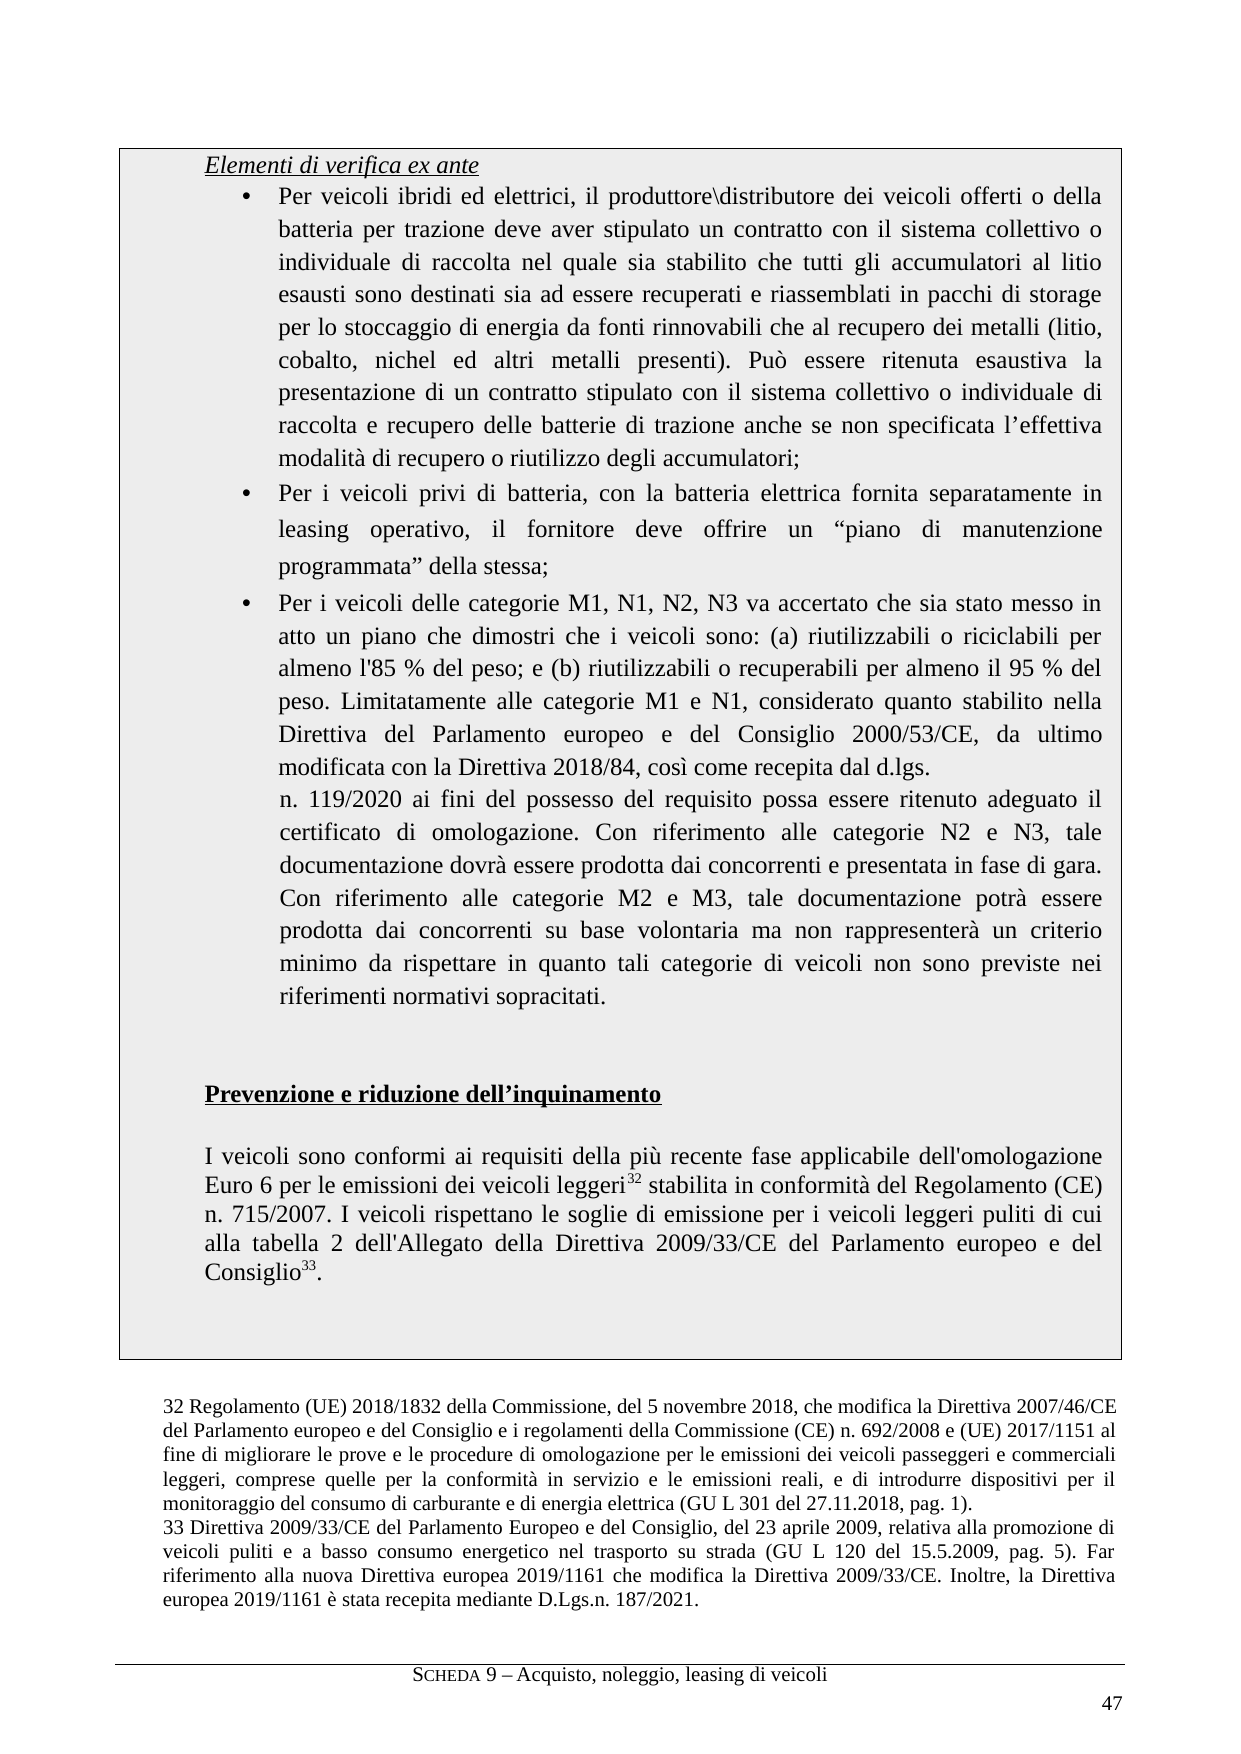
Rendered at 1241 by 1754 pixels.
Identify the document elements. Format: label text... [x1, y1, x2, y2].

table_header Elementi di verifica ex ante Per veicoli ibridi ed elettrici, il produttore\distributore dei veicoli offerti o della batteria per trazione deve aver stipulato un contratto con il sistema collettivo o individuale di raccolta nel quale sia stabilito che tutti gli accumulatori al litio esausti sono destinati sia ad essere recuperati e riassemblati in pacchi di storage per lo stoccaggio di energia da fonti rinnovabili che al recupero dei metalli (litio, cobalto, nichel ed altri metalli presenti). Può essere ritenuta esaustiva la presentazione di un contratto stipulato con il sistema collettivo o individuale di raccolta e recupero delle batterie di trazione anche se non specificata l’effettiva modalità di recupero o riutilizzo degli accumulatori; Per i veicoli privi di batteria, con la batteria elettrica fornita separatamente in leasing operativo, il fornitore deve offrire un “piano di manutenzione programmata” della stessa; Per i veicoli delle categorie M1, N1, N2, N3 va accertato che sia stato messo in atto un piano che dimostri che i veicoli sono: (a) riutilizzabili o riciclabili per almeno l'85 % del peso; e (b) riutilizzabili o recuperabili per almeno il 95 % del peso. Limitatamente alle categorie M1 e N1, considerato quanto stabilito nella Direttiva del Parlamento europeo e del Consiglio 2000/53/CE, da ultimo modificata con la Direttiva 2018/84, così come recepita dal d.lgs. n. 119/2020 ai fini del possesso del requisito possa essere ritenuto adeguato il certificato di omologazione. Con riferimento alle categorie N2 e N3, tale documentazione dovrà essere prodotta dai concorrenti e presentata in fase di gara. Con riferimento alle categorie M2 e M3, tale documentazione potrà essere prodotta dai concorrenti su base volontaria ma non rappresenterà un criterio minimo da rispettare in quanto tali categorie di veicoli non sono previste nei riferimenti normativi sopracitati. Prevenzione e riduzione dell’inquinamento I veicoli sono conformi ai requisiti della più recente fase applicabile dell'omologazione Euro 6 per le emissioni dei veicoli leggeri stabilita in conformità del Regolamento (CE) n. 715/2007. I veicoli rispettano le soglie di emissione per i veicoli leggeri puliti di cui alla tabella 2 dell'Allegato della Direttiva 2009/33/CE del Parlamento europeo e del Consiglio. [120, 149, 1121, 1359]
